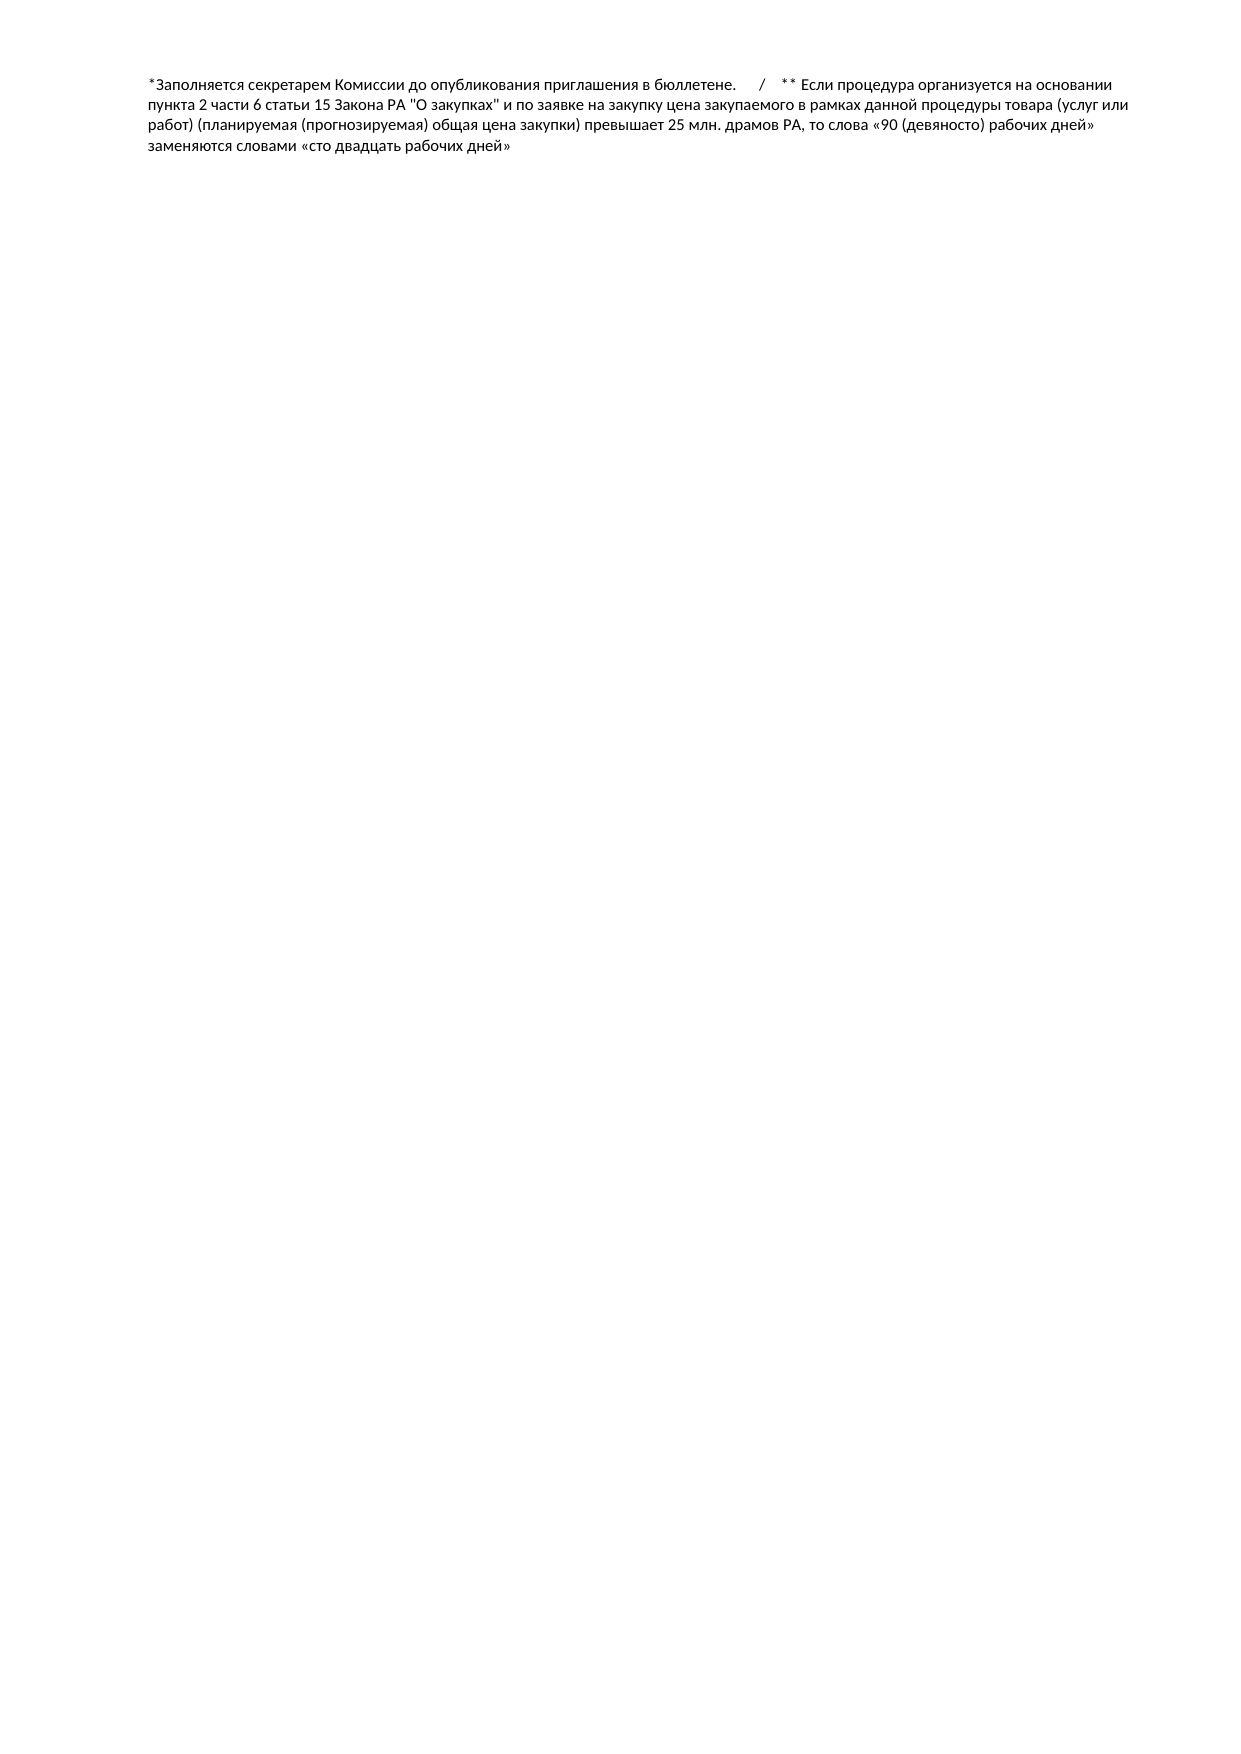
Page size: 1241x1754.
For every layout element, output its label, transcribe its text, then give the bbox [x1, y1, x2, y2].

text *Заполняется секретарем Комиссии до опубликования приглашения в бюллетене. / ** Eсли процедура организуется на основании пункта 2 части 6 статьи 15 Закона РА "О закупках" и по заявке на закупку цена закупаемого в рамках данной процедуры товара (услуг или работ) (планируемая (прогнозируемая) общая цена закупки) превышает 25 млн. драмов РА, то слова «90 (девяносто) рабочих дней» заменяются словами «сто двадцать рабочих дней» [148, 74, 1152, 155]
